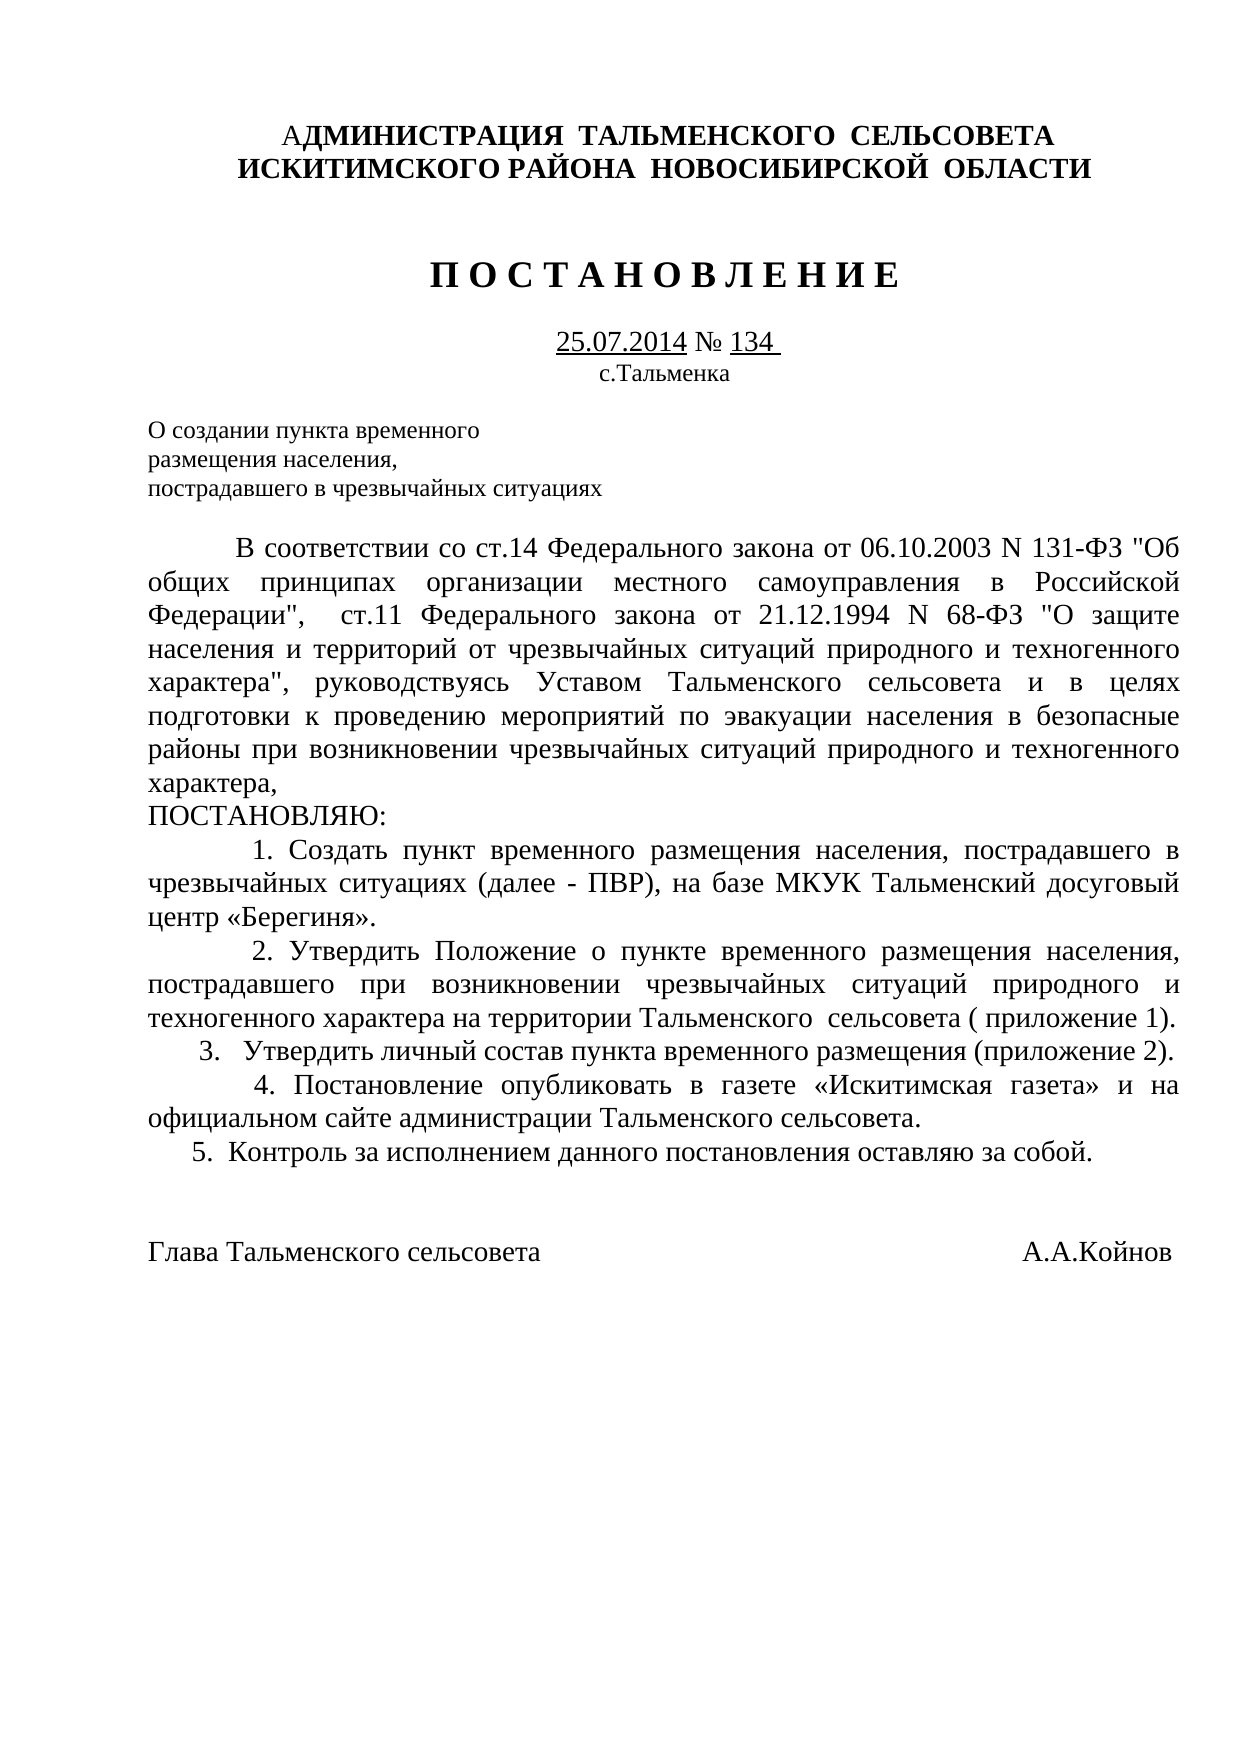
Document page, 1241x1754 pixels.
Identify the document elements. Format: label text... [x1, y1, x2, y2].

text 2. Утвердить Положение о пункте временного размещения населения, пострадавшего при возникновении чрезвычайных ситуаций природного и техногенного характера на территории Тальменского сельсовета ( приложение 1). [148, 933, 1181, 1033]
text 1. Создать пункт временного размещения населения, пострадавшего в чрезвычайных ситуациях (далее - ПВР), на базе МКУК Тальменский досуговый центр «Берегиня». [148, 832, 1181, 933]
text В соответствии со ст.14 Федерального закона от 06.10.2003 N 131-ФЗ "Об общих принципах организации местного самоуправления в Российской Федерации", ст.11 Федерального закона от 21.12.1994 N 68-ФЗ "О защите населения и территорий от чрезвычайных ситуаций природного и техногенного характера", руководствуясь Уставом Тальменского сельсовета и в целях подготовки к проведению мероприятий по эвакуации населения в безопасные районы при возникновении чрезвычайных ситуаций природного и техногенного характера, [148, 530, 1181, 798]
text 3. Утвердить личный состав пункта временного размещения (приложение 2). [148, 1033, 1181, 1067]
text пострадавшего в чрезвычайных ситуациях [148, 473, 1181, 501]
text П О С Т А Н О В Л Е Н И Е [148, 252, 1181, 295]
text 4. Постановление опубликовать в газете «Искитимская газета» и на официальном сайте администрации Тальменского сельсовета. [148, 1067, 1181, 1134]
text Глава Тальменского сельсовета А.А.Койнов [148, 1234, 1181, 1268]
text 25.07.2014 № 134 [148, 324, 1181, 358]
text 5. Контроль за исполнением данного постановления оставляю за собой. [148, 1134, 1181, 1167]
text ПОСТАНОВЛЯЮ: [148, 798, 1181, 832]
text размещения населения, [148, 444, 1181, 473]
text О создании пункта временного [148, 415, 1181, 444]
text АДМИНИСТРАЦИЯ ТАЛЬМЕНСКОГО СЕЛЬСОВЕТА ИСКИТИМСКОГО РАЙОНА НОВОСИБИРСКОЙ ОБЛАСТИ [148, 118, 1181, 185]
text с.Тальменка [148, 358, 1181, 386]
